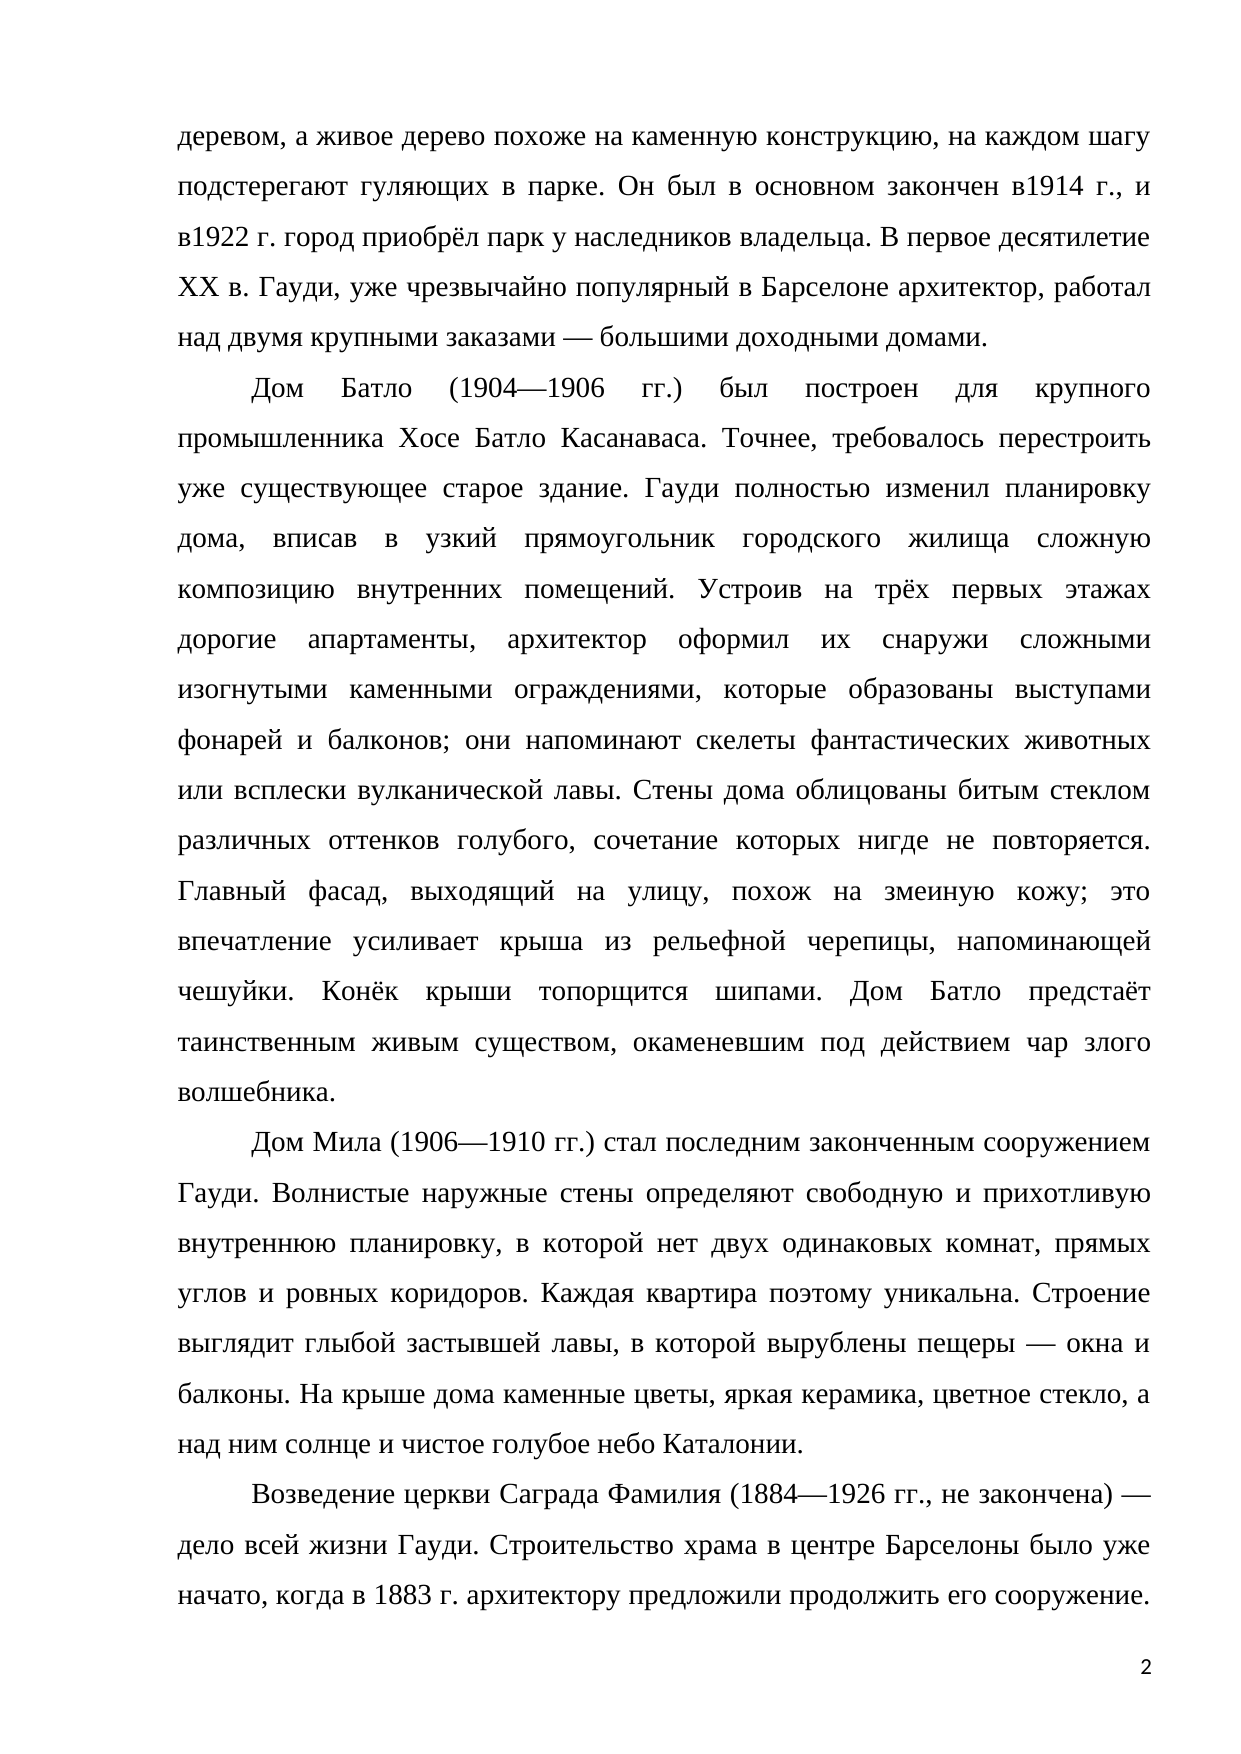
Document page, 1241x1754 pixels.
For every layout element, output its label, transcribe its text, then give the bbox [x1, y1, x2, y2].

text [177, 118, 1152, 353]
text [177, 1477, 1152, 1611]
text Дом Мила (1906—1910 гг.) стал последним законченным сооружением Гауди. Волнистые наружные стены определяют свободную и прихотливую внутреннюю планировку, в которой нет двух одинаковых комнат, прямых углов и ровных коридоров. Каждая квартира поэтому уникальна. Строение выглядит глыбой застывшей лавы, в которой вырублены пещеры — окна и балконы. На крыше дома каменные цветы, яркая керамика, цветное стекло, а над ним солнце и чистое голубое небо Каталонии. [177, 1124, 1152, 1460]
text Дом Батло (1904—1906 гг.) был построен для крупного промышленника Хосе Батло Касанаваса. Точнее, требовалось перестроить уже существующее старое здание. Гауди полностью изменил планировку дома, вписав в узкий прямоугольник городского жилища сложную композицию внутренних помещений. Устроив на трёх первых этажах дорогие апартаменты, архитектор оформил их снаружи сложными изогнутыми каменными ограждениями, которые образованы выступами фонарей и балконов; они напоминают скелеты фантастических животных или всплески вулканической лавы. Стены дома облицованы битым стеклом различных оттенков голубого, сочетание которых нигде не повторяется. Главный фасад, выходящий на улицу, похож на змеиную кожу; это впечатление усиливает крыша из рельефной черепицы, напоминающей чешуйки. Конёк крыши топорщится шипами. Дом Батло предстаёт таинственным живым существом, окаменевшим под действием чар злого волшебника. [177, 370, 1152, 1108]
